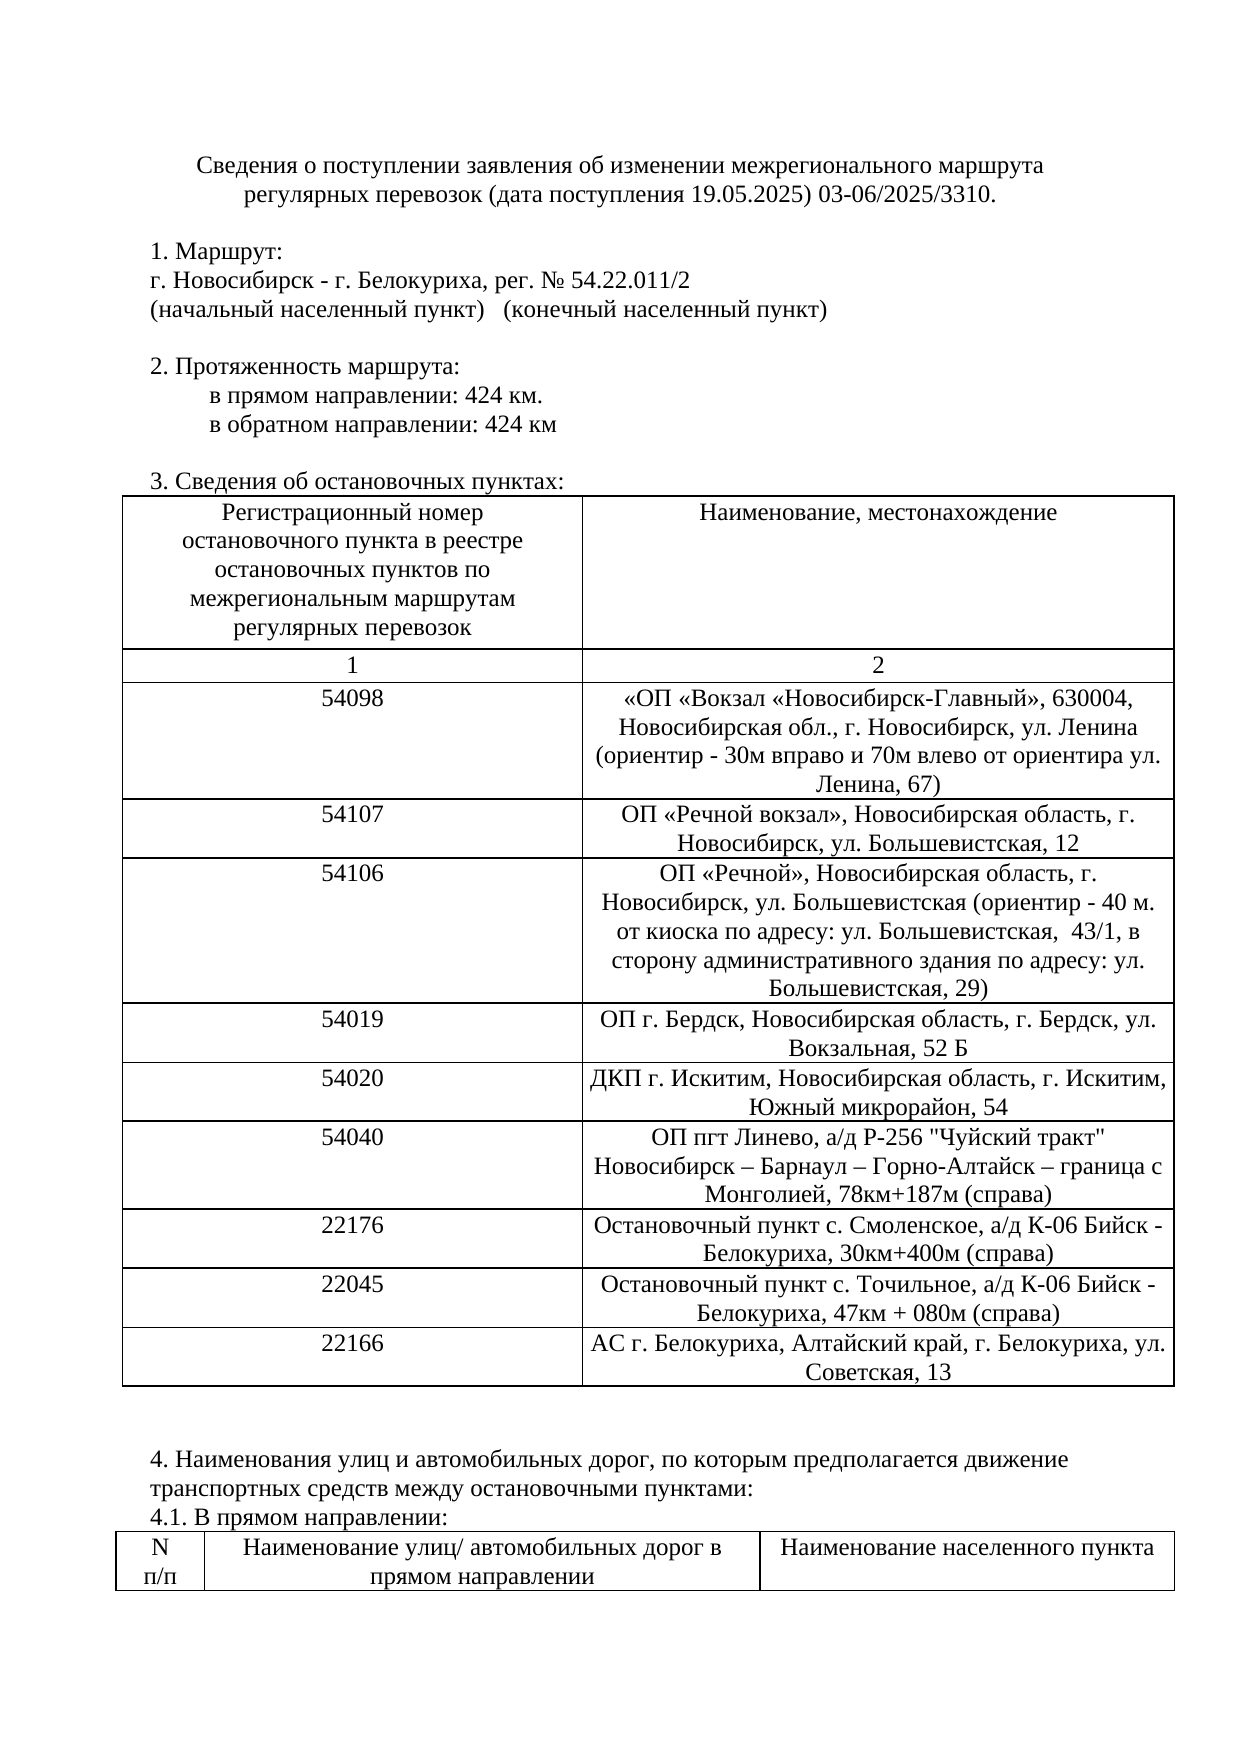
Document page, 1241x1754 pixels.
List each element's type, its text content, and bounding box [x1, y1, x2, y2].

text 4.1. В прямом направлении: [150, 1502, 1090, 1531]
text в обратном направлении: 424 км [150, 409, 1090, 437]
text 4. Наименования улиц и автомобильных дорог, по которым предполагается движение транспортных средств между остановочными пунктами: [150, 1444, 1090, 1502]
table_cell ОП «Речной», Новосибирская область, г. Новосибирск, ул. Большевистская (ориентир - 40 м. от киоска по адресу: ул. Большевистская, 43/1, в сторону административного здания по адресу: ул. Большевистская, 29) [583, 859, 1173, 1002]
text г. Новосибирск - г. Белокуриха, рег. № 54.22.011/2 [150, 265, 1090, 294]
table_cell 54107 [123, 800, 582, 857]
table_cell ОП г. Бердск, Новосибирская область, г. Бердск, ул. Вокзальная, 52 Б [583, 1004, 1173, 1061]
table_header Наименование улиц/ автомобильных дорог в прямом направлении [205, 1532, 759, 1590]
table_cell ОП пгт Линево, а/д Р-256 "Чуйский тракт" Новосибирск – Барнаул – Горно-Алтайск – граница с Монголией, 78км+187м (справа) [583, 1122, 1173, 1208]
table_cell 22176 [123, 1210, 582, 1267]
table_cell 22166 [123, 1328, 582, 1385]
text 2. Протяженность маршрута: [150, 351, 1090, 380]
text 3. Сведения об остановочных пунктах: [150, 466, 1090, 495]
table_cell Остановочный пункт с. Точильное, а/д К-06 Бийск - Белокуриха, 47км + 080м (справа) [583, 1269, 1173, 1326]
table_header N п/п [117, 1532, 204, 1590]
table_cell 22045 [123, 1269, 582, 1326]
table_cell 54106 [123, 859, 582, 1002]
text в прямом направлении: 424 км. [150, 380, 1090, 409]
table_cell ДКП г. Искитим, Новосибирская область, г. Искитим, Южный микрорайон, 54 [583, 1063, 1173, 1120]
text (начальный населенный пункт) (конечный населенный пункт) [150, 294, 1090, 322]
text Сведения о поступлении заявления об изменении межрегионального маршрута регулярных перевозок (дата поступления 19.05.2025) 03-06/2025/3310. [150, 150, 1090, 207]
table_cell 54019 [123, 1004, 582, 1061]
table_cell 54020 [123, 1063, 582, 1120]
table_cell 2 [583, 650, 1173, 681]
table_header Регистрационный номер остановочного пункта в реестре остановочных пунктов по межрегиональным маршрутам регулярных перевозок [123, 497, 582, 648]
table_cell 1 [123, 650, 582, 681]
table_cell АС г. Белокуриха, Алтайский край, г. Белокуриха, ул. Советская, 13 [583, 1328, 1173, 1385]
table_cell Остановочный пункт с. Смоленское, а/д К-06 Бийск - Белокуриха, 30км+400м (справа) [583, 1210, 1173, 1267]
text 1. Маршрут: [150, 236, 1090, 265]
table_cell 54098 [123, 683, 582, 798]
table_cell ОП «Речной вокзал», Новосибирская область, г. Новосибирск, ул. Большевистская, 12 [583, 800, 1173, 857]
table_cell 54040 [123, 1122, 582, 1208]
table_cell «ОП «Вокзал «Новосибирск-Главный», 630004, Новосибирская обл., г. Новосибирск, ул. Ленина (ориентир - 30м вправо и 70м влево от ориентира ул. Ленина, 67) [583, 683, 1173, 798]
table_header Наименование населенного пункта [761, 1532, 1174, 1590]
table_header Наименование, местонахождение [583, 497, 1173, 648]
